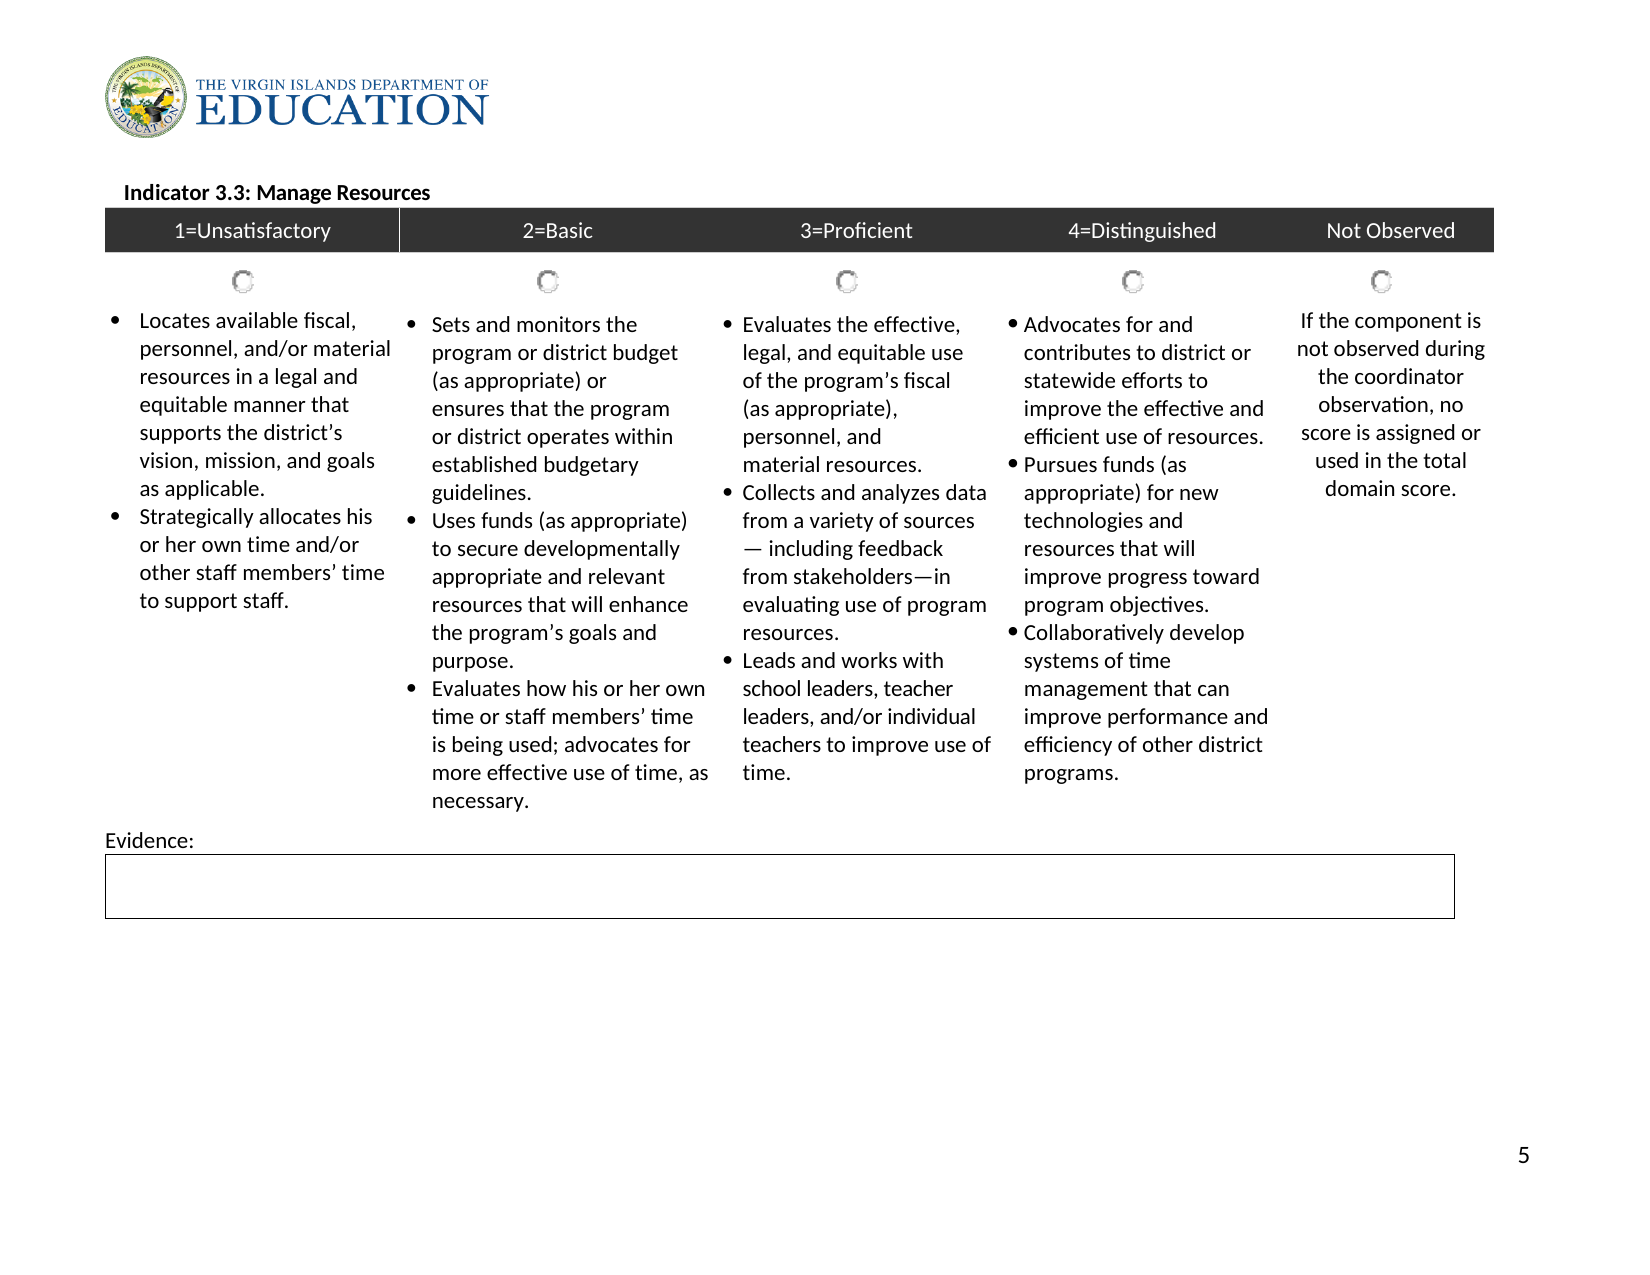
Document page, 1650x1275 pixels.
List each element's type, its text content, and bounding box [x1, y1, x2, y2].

table_header 3=Proficient [716, 208, 997, 252]
text Evidence: [105, 822, 1530, 854]
table_cell Advocates for and contributes to district or statewide efforts to improve the effective and efficient use of resources. Pursues funds (as appropriate) for new technologies and resources that will improve progress toward program objectives. Collaboratively develop systems of time management that can improve performance and efficiency of other district programs. [997, 253, 1288, 822]
table_header 4=Distinguished [997, 208, 1288, 252]
text Indicator 3.3: Manage Resources [124, 178, 1521, 207]
picture [105, 56, 493, 138]
table_cell Locates available fiscal, personnel, and/or material resources in a legal and equitable manner that supports the district’s vision, mission, and goals as applicable. Strategically allocates his or her own time and/or other staff members’ time to support staff. [105, 253, 399, 822]
table_header 2=Basic [400, 208, 716, 252]
table_header Not Observed [1288, 208, 1494, 252]
table_cell Evaluates the effective, legal, and equitable use of the program’s fiscal (as appropriate), personnel, and material resources. Collects and analyzes data from a variety of sources— including feedback from stakeholders—in evaluating use of program resources. Leads and works with school leaders, teacher leaders, and/or individual teachers to improve use of time. [716, 253, 997, 822]
table_cell If the component is not observed during the coordinator observation, no score is assigned or used in the total domain score. [1288, 253, 1494, 822]
table_header [106, 855, 1454, 918]
table_cell Sets and monitors the program or district budget (as appropriate) or ensures that the program or district operates within established budgetary guidelines. Uses funds (as appropriate) to secure developmentally appropriate and relevant resources that will enhance the program’s goals and purpose. Evaluates how his or her own time or staff members’ time is being used; advocates for more effective use of time, as necessary. [400, 253, 716, 822]
table_header 1=Unsatisfactory [105, 208, 399, 252]
